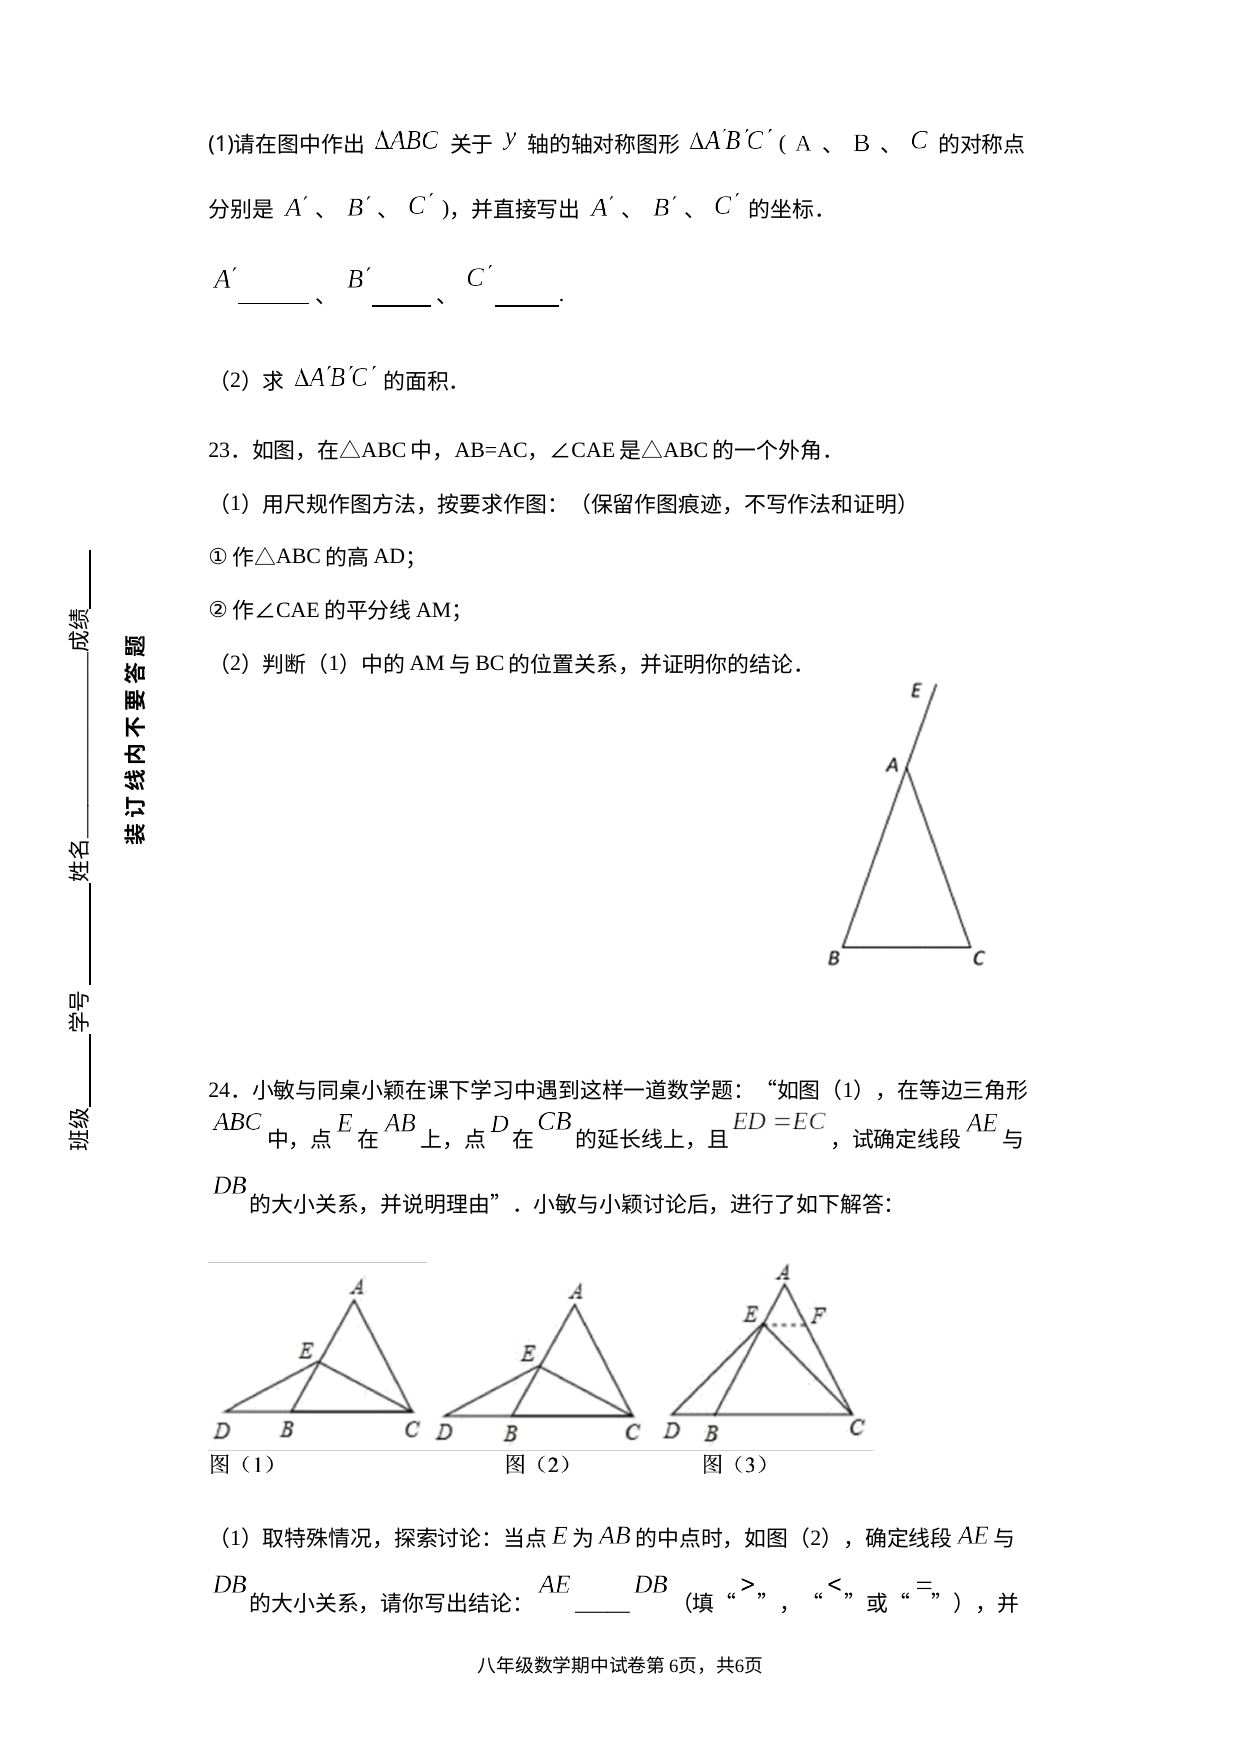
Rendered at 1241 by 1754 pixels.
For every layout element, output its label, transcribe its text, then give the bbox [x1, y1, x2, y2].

text （1）用尺规作图方法，按要求作图：（保留作图痕迹，不写作法和证明） [208, 486, 1032, 519]
text ②作∠CAE的平分线AM； [208, 593, 1032, 625]
text 、 、 . [208, 261, 1032, 326]
text 23．如图，在△ABC中，AB=AC，∠CAE是△ABC的一个外角． [208, 433, 1032, 465]
text (1)请在图中作出 关于 轴的轴对称图形 ( 、 、 的对称点分别是 、 、 )，并直接写出 、 、 的坐标． [208, 110, 1032, 240]
text 24．小敏与同桌小颖在课下学习中遇到这样一道数学题：“如图（1），在等边三角形中，点在上，点在的延长线上，且，试确定线段与的大小关系，并说明理由”．小敏与小颖讨论后，进行了如下解答： [208, 1073, 1032, 1235]
picture [821, 675, 988, 969]
text ①作△ABC的高AD； [208, 539, 1032, 572]
text （2）判断（1）中的AM与BC的位置关系，并证明你的结论． [208, 646, 1032, 679]
text （2）求 的面积． [208, 347, 1032, 412]
picture [208, 1256, 874, 1474]
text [208, 1504, 1032, 1634]
